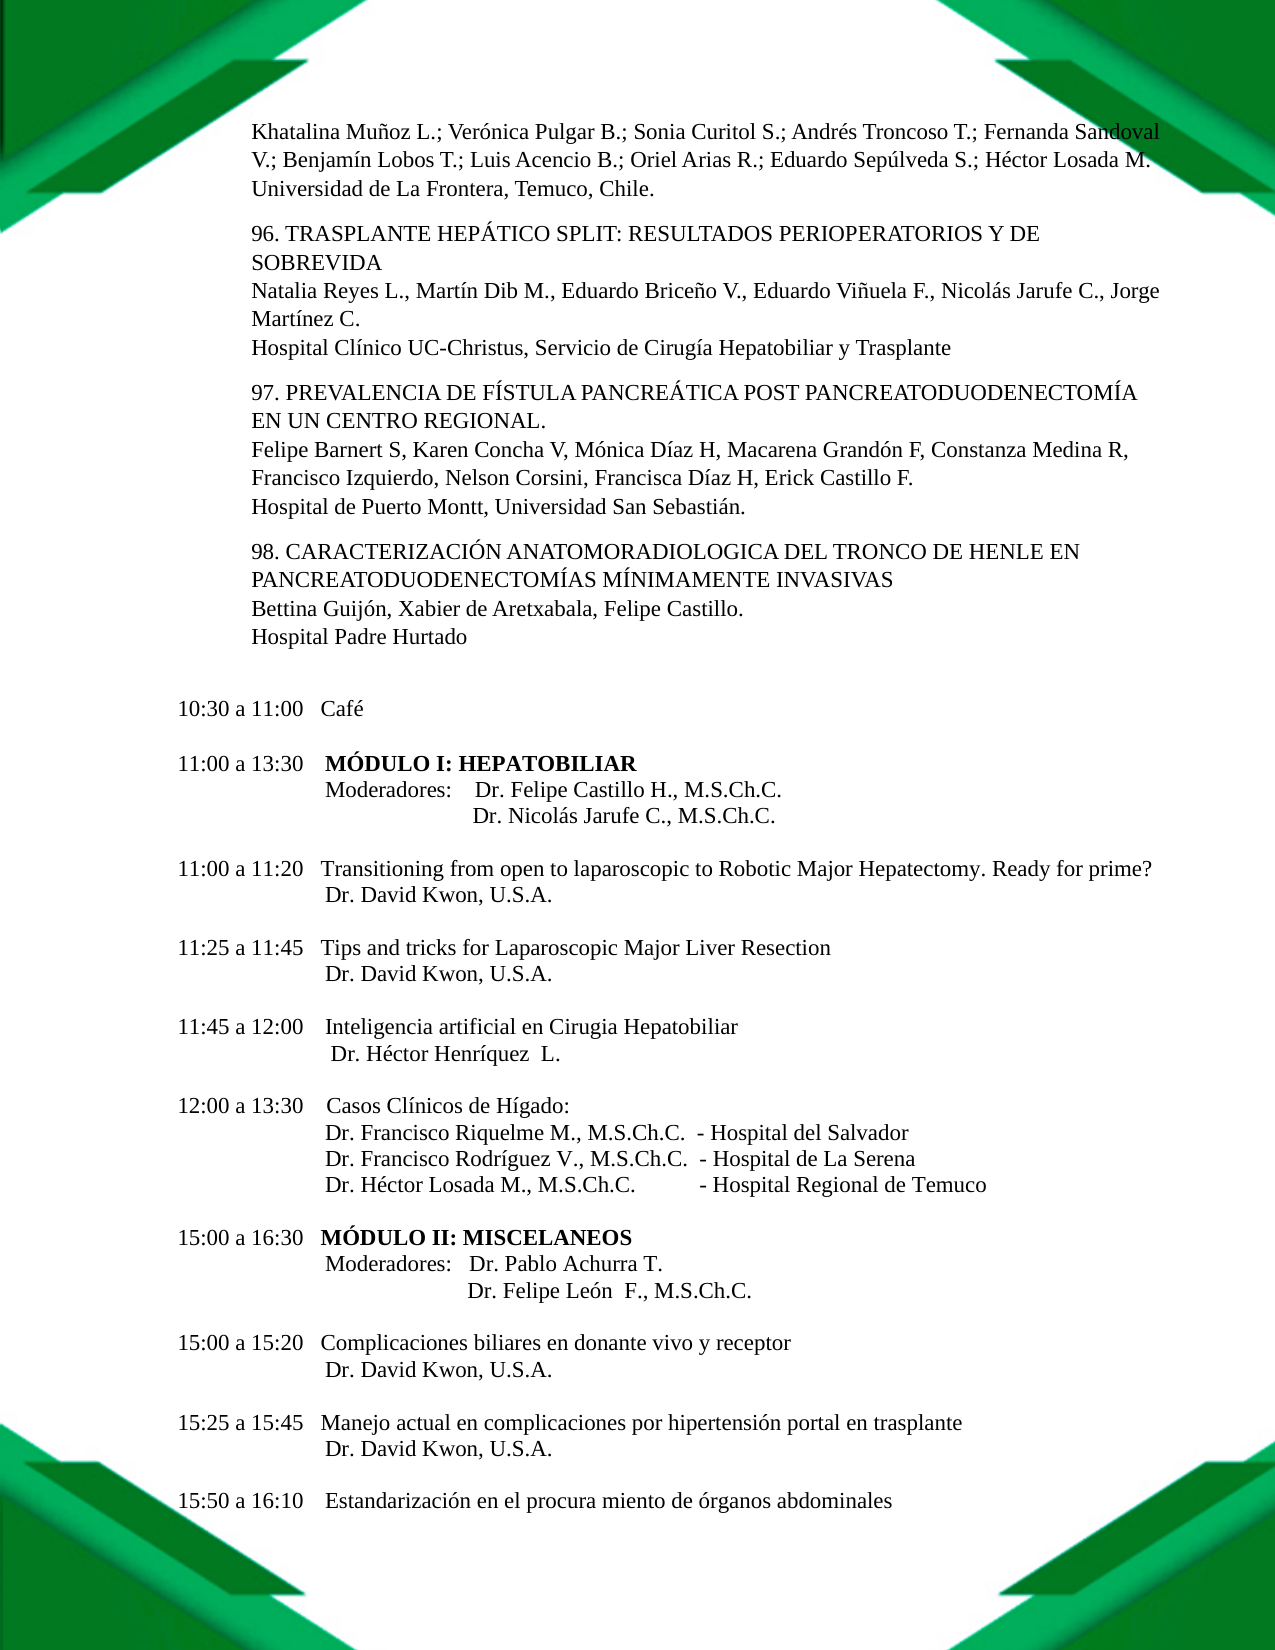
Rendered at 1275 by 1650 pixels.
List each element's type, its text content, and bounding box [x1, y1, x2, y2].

text 15:50 a 16:10 Estandarización en el procura miento de órganos abdominales [177, 1488, 1169, 1514]
text Dr. Felipe León F., M.S.Ch.C. [398, 1277, 1169, 1303]
text 10:30 a 11:00 Café [177, 694, 1169, 721]
text Moderadores: Dr. Pablo Achurra T. [177, 1250, 1169, 1277]
text 11:25 a 11:45 Tips and tricks for Laparoscopic Major Liver Resection [177, 934, 1169, 961]
text Moderadores: Dr. Felipe Castillo H., M.S.Ch.C. [177, 776, 1169, 802]
text 97. PREVALENCIA DE FÍSTULA PANCREÁTICA POST PANCREATODUODENECTOMÍA EN UN CENTRO REGIONAL. Felipe Barnert S, Karen Concha V, Mónica Díaz H, Macarena Grandón F, Constanza Medina R, Francisco Izquierdo, Nelson Corsini, Francisca Díaz H, Erick Castillo F. Hospital de Puerto Montt, Universidad San Sebastián. [251, 379, 1169, 519]
text Dr. Francisco Rodríguez V., M.S.Ch.C. - Hospital de La Serena [251, 1145, 1169, 1171]
text Dr. David Kwon, U.S.A. [252, 1435, 1169, 1461]
text Dr. Héctor Henríquez L. [251, 1039, 1169, 1066]
text 98. CARACTERIZACIÓN ANATOMORADIOLOGICA DEL TRONCO DE HENLE EN PANCREATODUODENECTOMÍAS MÍNIMAMENTE INVASIVAS Bettina Guijón, Xabier de Aretxabala, Felipe Castillo. Hospital Padre Hurtado [251, 538, 1169, 649]
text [251, 118, 1169, 201]
text 12:00 a 13:30 Casos Clínicos de Hígado: [177, 1092, 1169, 1119]
text 11:00 a 11:20 Transitioning from open to laparoscopic to Robotic Major Hepatectomy. Ready for prime? [177, 855, 1169, 881]
text 15:25 a 15:45 Manejo actual en complicaciones por hipertensión portal en trasplante [177, 1408, 1169, 1435]
text 11:00 a 13:30 MÓDULO I: HEPATOBILIAR [177, 750, 1169, 776]
text 96. TRASPLANTE HEPÁTICO SPLIT: RESULTADOS PERIOPERATORIOS Y DE SOBREVIDA Natalia Reyes L., Martín Dib M., Eduardo Briceño V., Eduardo Viñuela F., Nicolás Jarufe C., Jorge Martínez C. Hospital Clínico UC-Christus, Servicio de Cirugía Hepatobiliar y Trasplante [251, 220, 1169, 360]
text 11:45 a 12:00 Inteligencia artificial en Cirugia Hepatobiliar [177, 1013, 1169, 1039]
text Dr. Nicolás Jarufe C., M.S.Ch.C. [177, 802, 1169, 829]
text Dr. David Kwon, U.S.A. [251, 961, 1169, 987]
text Dr. Héctor Losada M., M.S.Ch.C. - Hospital Regional de Temuco [251, 1171, 1169, 1198]
picture [0, 0, 1275, 1650]
text Dr. David Kwon, U.S.A. [251, 1356, 1169, 1382]
text 15:00 a 15:20 Complicaciones biliares en donante vivo y receptor [177, 1329, 1169, 1356]
text Dr. Francisco Riquelme M., M.S.Ch.C. - Hospital del Salvador [251, 1119, 1169, 1145]
text 15:00 a 16:30 MÓDULO II: MISCELANEOS [177, 1224, 1169, 1250]
text Dr. David Kwon, U.S.A. [251, 881, 1169, 908]
